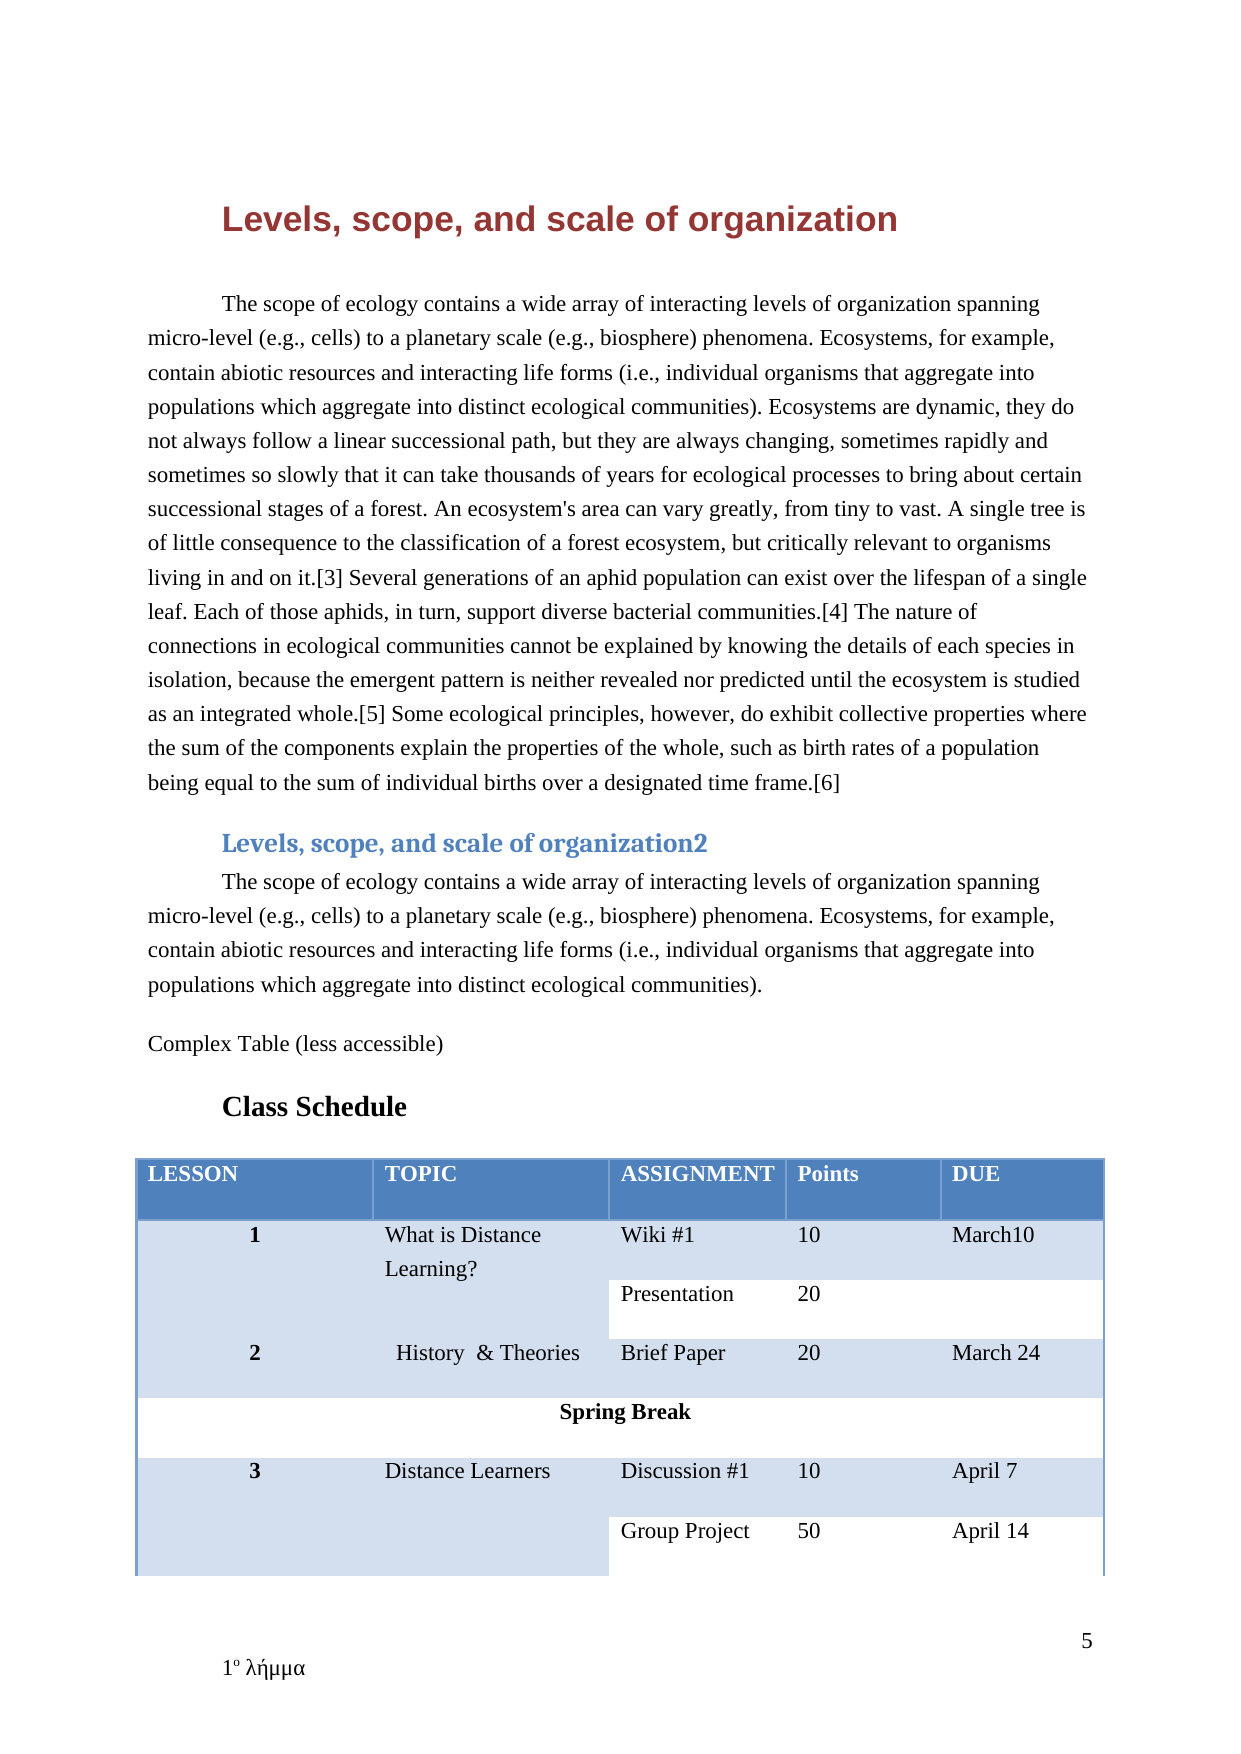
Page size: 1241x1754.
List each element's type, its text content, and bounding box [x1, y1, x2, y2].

table_cell 50 [786, 1517, 941, 1576]
table_cell Group Project [609, 1517, 786, 1576]
table_cell Wiki #1 [609, 1221, 786, 1280]
table_cell 10 [786, 1458, 941, 1517]
table_cell 1 [138, 1221, 373, 1339]
table_cell Brief Paper [609, 1339, 786, 1398]
table_cell 20 [786, 1280, 941, 1339]
table_cell April 7 [941, 1458, 1103, 1517]
table_cell Spring Break [138, 1398, 1103, 1457]
table_cell Discussion #1 [609, 1458, 786, 1517]
table_header Points [787, 1160, 940, 1219]
subtitle Levels, scope, and scale of organization2 [148, 828, 1092, 859]
table_cell March 24 [941, 1339, 1103, 1398]
text The scope of ecology contains a wide array of interacting levels of organization spanning micro-level (e.g., cells) to a planetary scale (e.g., biosphere) phenomena. Ecosystems, for example, contain abiotic resources and interacting life forms (i.e., individual organisms that aggregate into populations which aggregate into distinct ecological communities). [148, 868, 1092, 997]
text Class Schedule [148, 1089, 1092, 1122]
table_header TOPIC [374, 1160, 608, 1219]
table_cell April 14 [941, 1517, 1103, 1576]
table_cell 3 [138, 1458, 373, 1576]
table_header LESSON [138, 1160, 372, 1219]
subtitle Levels, scope, and scale of organization [148, 198, 1092, 238]
table_cell Distance Learners [373, 1458, 609, 1576]
text Complex Table (less accessible) [148, 1030, 1092, 1056]
table_cell [941, 1280, 1103, 1339]
table_cell What is Distance Learning? [373, 1221, 609, 1339]
table_cell March10 [941, 1221, 1103, 1280]
table_header DUE [942, 1160, 1103, 1219]
table_cell 2 [138, 1339, 373, 1398]
text The scope of ecology contains a wide array of interacting levels of organization spanning micro-level (e.g., cells) to a planetary scale (e.g., biosphere) phenomena. Ecosystems, for example, contain abiotic resources and interacting life forms (i.e., individual organisms that aggregate into populations which aggregate into distinct ecological communities). Ecosystems are dynamic, they do not always follow a linear successional path, but they are always changing, sometimes rapidly and sometimes so slowly that it can take thousands of years for ecological processes to bring about certain successional stages of a forest. An ecosystem's area can vary greatly, from tiny to vast. A single tree is of little consequence to the classification of a forest ecosystem, but critically relevant to organisms living in and on it.[3] Several generations of an aphid population can exist over the lifespan of a single leaf. Each of those aphids, in turn, support diverse bacterial communities.[4] The nature of connections in ecological communities cannot be explained by knowing the details of each species in isolation, because the emergent pattern is neither revealed nor predicted until the ecosystem is studied as an integrated whole.[5] Some ecological principles, however, do exhibit collective properties where the sum of the components explain the properties of the whole, such as birth rates of a population being equal to the sum of individual births over a designated time frame.[6] [148, 290, 1092, 795]
table_cell History & Theories [373, 1339, 609, 1398]
table_cell Presentation [609, 1280, 786, 1339]
table_cell 10 [786, 1221, 941, 1280]
table_header ASSIGNMENT [610, 1160, 785, 1219]
table_cell 20 [786, 1339, 941, 1398]
